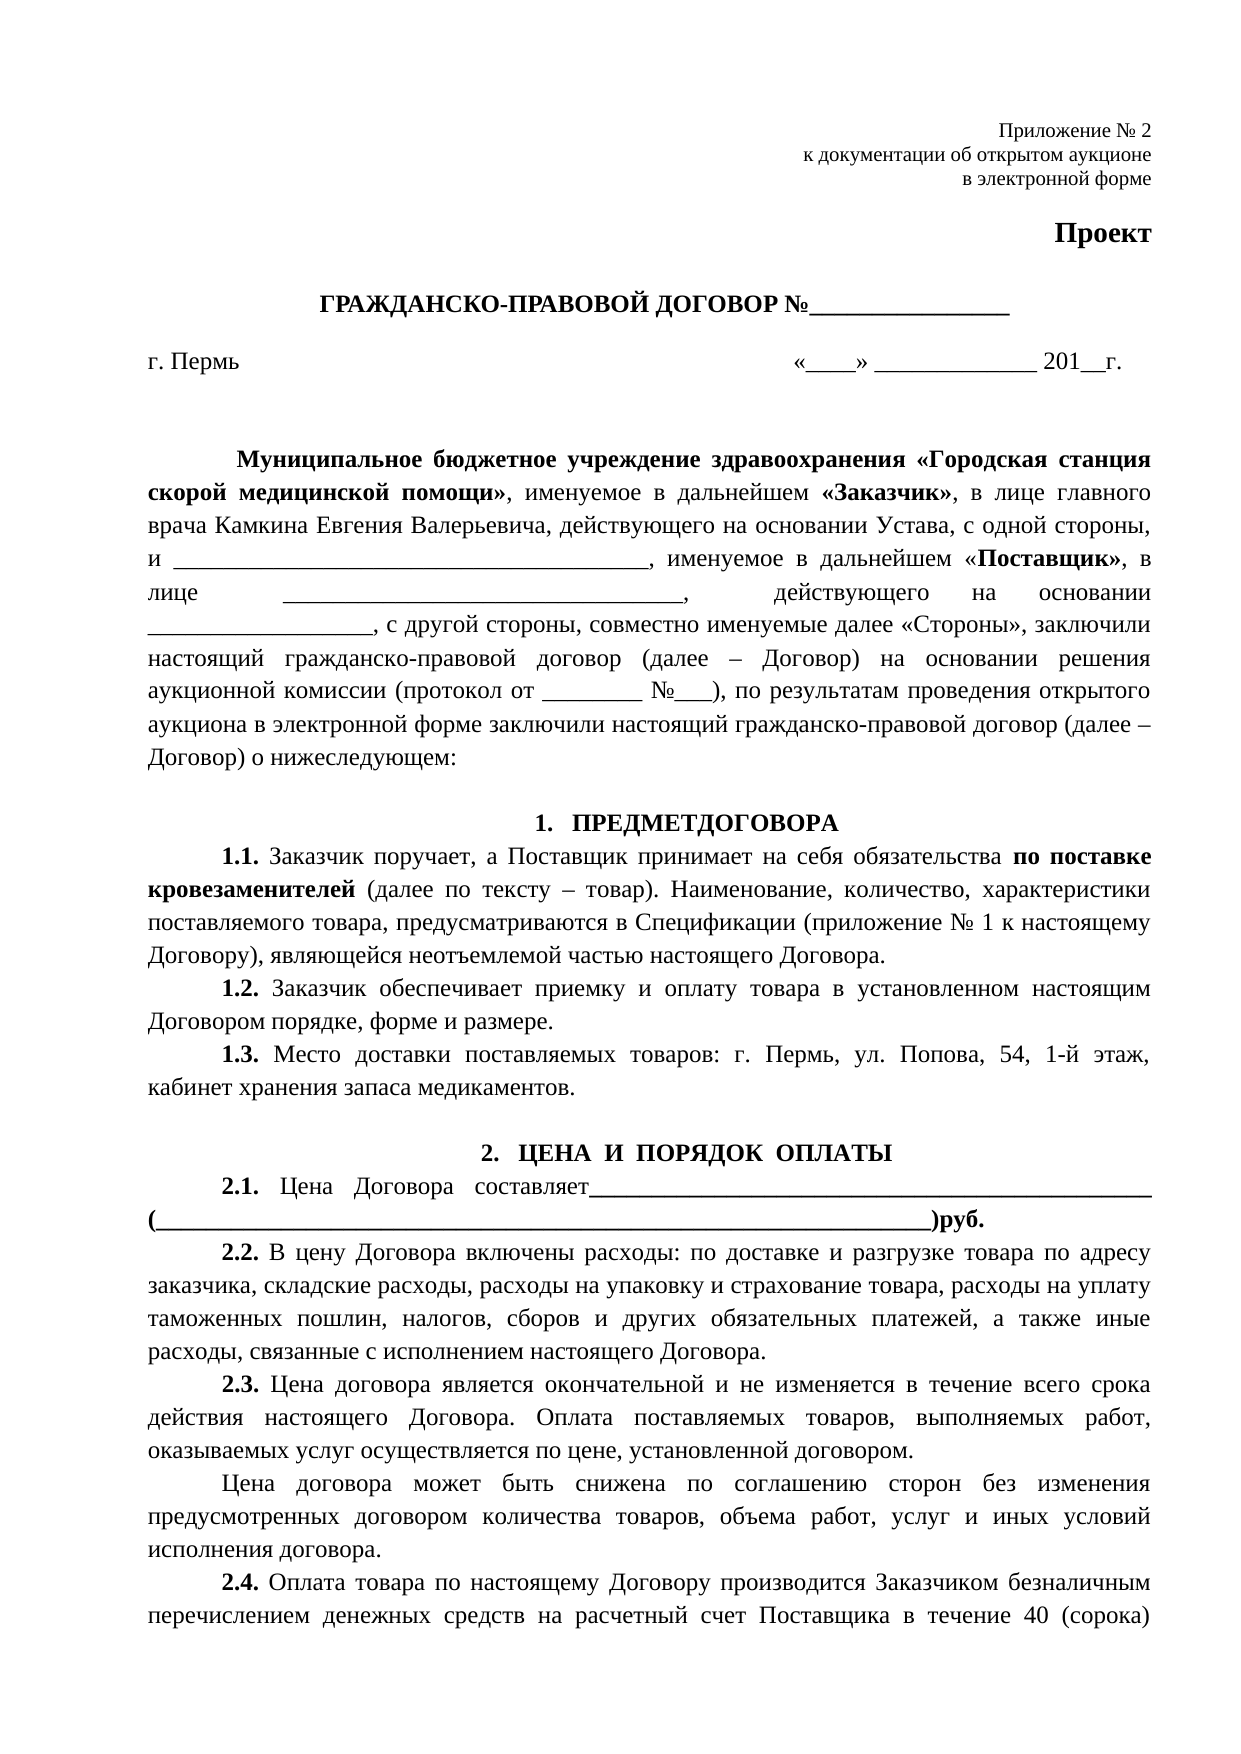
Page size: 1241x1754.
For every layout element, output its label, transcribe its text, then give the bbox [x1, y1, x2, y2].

text 2.2. В цену Договора включены расходы: по доставке и разгрузке товара по адресу заказчика, складские расходы, расходы на упаковку и страхование товара, расходы на уплату таможенных пошлин, налогов, сборов и других обязательных платежей, а также иные расходы, связанные с исполнением настоящего Договора. [148, 1237, 1152, 1365]
text 2.1. Цена Договора составляет_____________________________________________ (______________________________________________________________)руб. [148, 1171, 1152, 1233]
table_header г. Пермь [136, 346, 635, 378]
text Приложение № 2 [148, 118, 1152, 142]
table_header «____» _____________ 201__г. [635, 346, 1133, 378]
text Цена договора может быть снижена по соглашению сторон без изменения предусмотренных договором количества товаров, объема работ, услуг и иных условий исполнения договора. [148, 1468, 1152, 1563]
subtitle в электронной форме [148, 166, 1152, 190]
list ЦЕНА И ПОРЯДОК ОПЛАТЫ [221, 1138, 1152, 1167]
text 1.2. Заказчик обеспечивает приемку и оплату товара в установленном настоящим Договором порядке, форме и размере. [148, 973, 1152, 1034]
text 1.3. Место доставки поставляемых товаров: г. Пермь, ул. Попова, 54, 1-й этаж, кабинет хранения запаса медикаментов. [148, 1039, 1152, 1101]
text 1.1. Заказчик поручает, а Поставщик принимает на себя обязательства по поставке кровезаменителей (далее по тексту – товар). Наименование, количество, характеристики поставляемого товара, предусматриваются в Спецификации (приложение № 1 к настоящему Договору), являющейся неотъемлемой частью настоящего Договора. [148, 841, 1152, 968]
subtitle ГРАЖДАНСКО-ПРАВОВОЙ ДОГОВОР №________________ [148, 289, 1181, 317]
subtitle Проект [148, 215, 1152, 249]
text Муниципальное бюджетное учреждение здравоохранения «Городская станция скорой медицинской помощи», именуемое в дальнейшем «Заказчик», в лице главного врача Камкина Евгения Валерьевича, действующего на основании Устава, с одной стороны, и ______________________________________, именуемое в дальнейшем «Поставщик», в лице ________________________________, действующего на основании __________________, с другой стороны, совместно именуемые далее «Стороны», заключили настоящий гражданско-правовой договор (далее – Договор) на основании решения аукционной комиссии (протокол от ________ №___), по результатам проведения открытого аукциона в электронной форме заключили настоящий гражданско-правовой договор (далее – Договор) о нижеследующем: [148, 444, 1152, 770]
text 2.3. Цена договора является окончательной и не изменяется в течение всего срока действия настоящего Договора. Оплата поставляемых товаров, выполняемых работ, оказываемых услуг осуществляется по цене, установленной договором. [148, 1369, 1152, 1464]
list ПРЕДМЕТДОГОВОРА [221, 808, 1152, 836]
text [148, 1567, 1152, 1629]
subtitle к документации об открытом аукционе [148, 142, 1152, 166]
